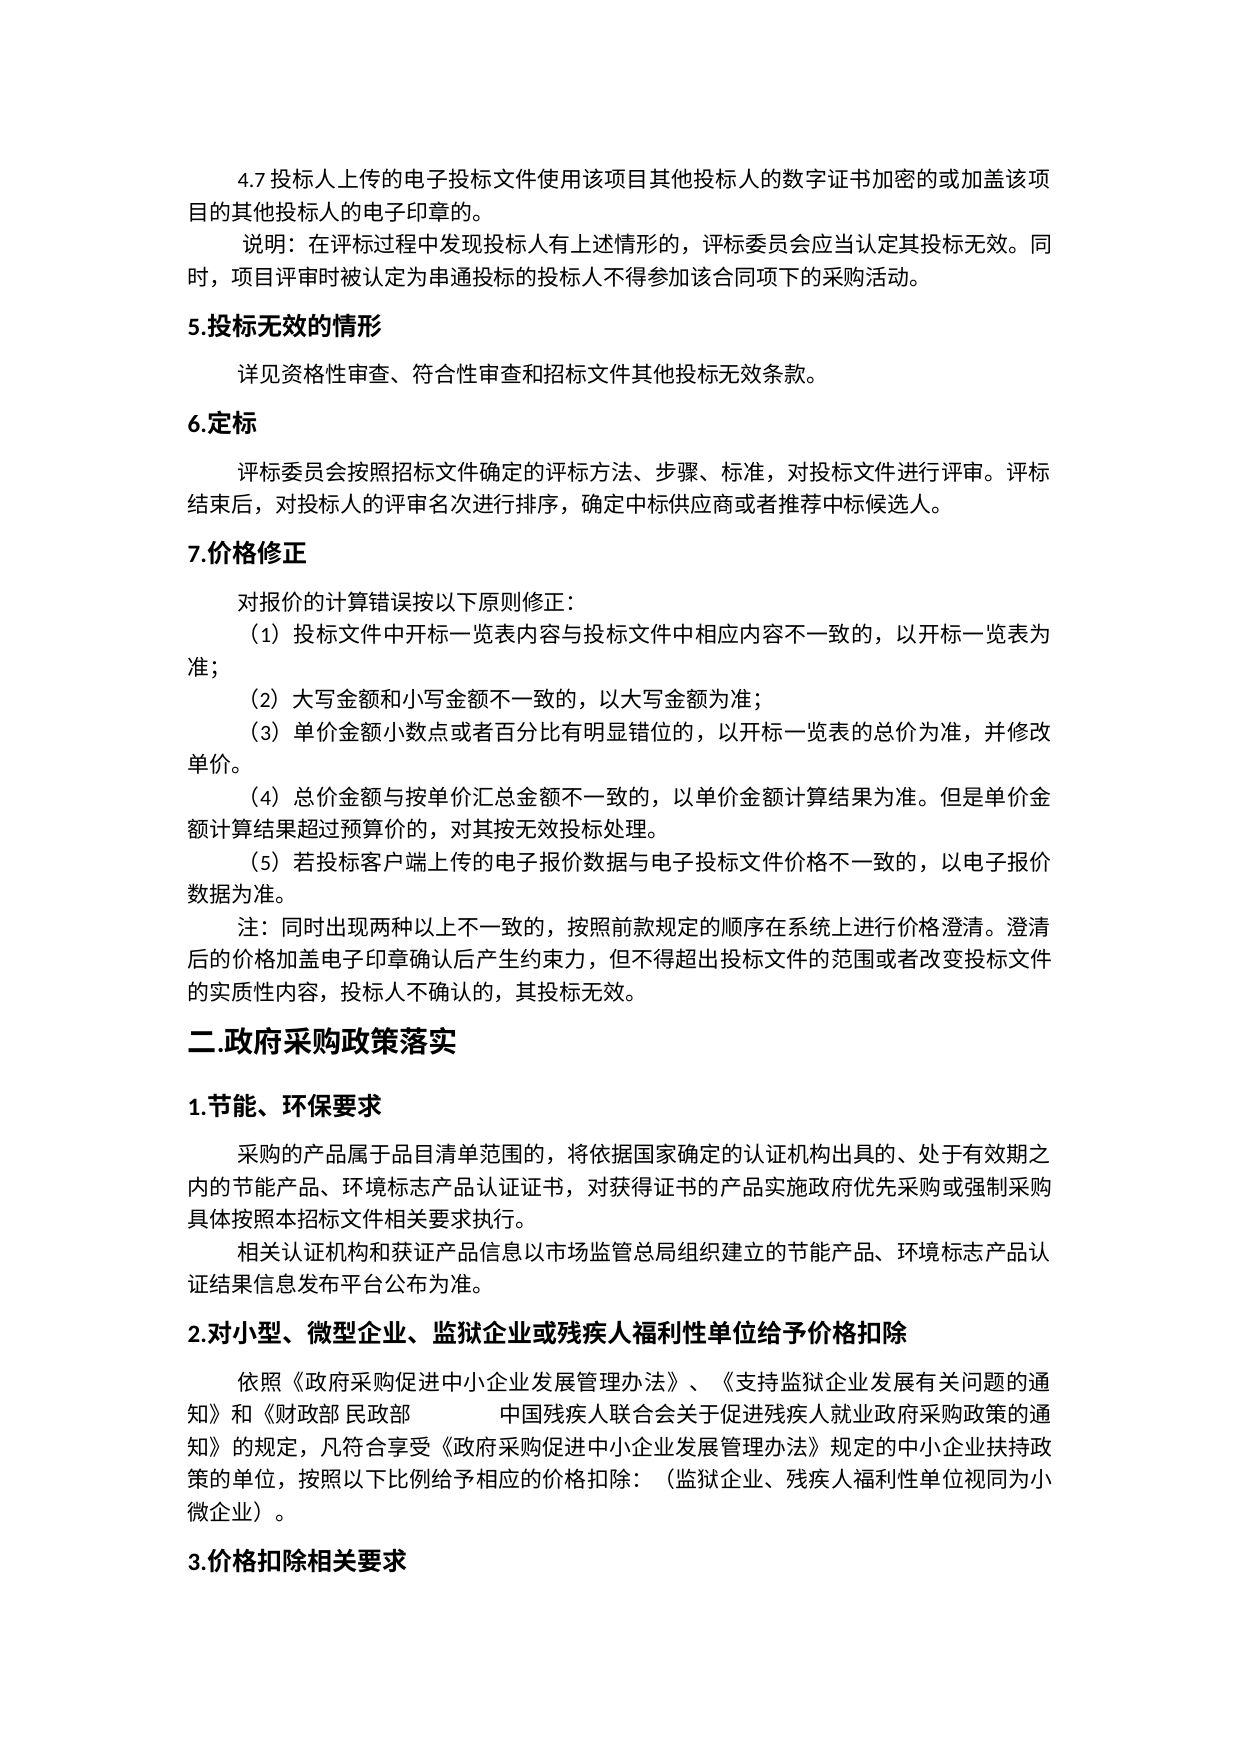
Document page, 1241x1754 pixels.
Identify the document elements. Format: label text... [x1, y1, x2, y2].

text （3）单价金额小数点或者百分比有明显错位的，以开标一览表的总价为准，并修改单价。 [187, 714, 1053, 779]
text 4.7投标人上传的电子投标文件使用该项目其他投标人的数字证书加密的或加盖该项目的其他投标人的电子印章的。 [187, 162, 1053, 227]
text 说明：在评标过程中发现投标人有上述情形的，评标委员会应当认定其投标无效。同时，项目评审时被认定为串通投标的投标人不得参加该合同项下的采购活动。 [187, 227, 1053, 292]
text 依照《政府采购促进中小企业发展管理办法》、《支持监狱企业发展有关问题的通知》和《财政部 民政部 中国残疾人联合会关于促进残疾人就业政府采购政策的通知》的规定，凡符合享受《政府采购促进中小企业发展管理办法》规定的中小企业扶持政策的单位，按照以下比例给予相应的价格扣除：（监狱企业、残疾人福利性单位视同为小、微企业）。 [187, 1364, 1053, 1527]
text 5.投标无效的情形 [187, 292, 1053, 357]
text 1.节能、环保要求 [187, 1072, 1053, 1137]
text 注：同时出现两种以上不一致的，按照前款规定的顺序在系统上进行价格澄清。澄清后的价格加盖电子印章确认后产生约束力，但不得超出投标文件的范围或者改变投标文件的实质性内容，投标人不确认的，其投标无效。 [187, 909, 1053, 1007]
text （4）总价金额与按单价汇总金额不一致的，以单价金额计算结果为准。但是单价金额计算结果超过预算价的，对其按无效投标处理。 [187, 779, 1053, 844]
text 3.价格扣除相关要求 [187, 1527, 1053, 1592]
text （2）大写金额和小写金额不一致的，以大写金额为准； [187, 682, 1053, 714]
text 评标委员会按照招标文件确定的评标方法、步骤、标准，对投标文件进行评审。评标结束后，对投标人的评审名次进行排序，确定中标供应商或者推荐中标候选人。 [187, 454, 1053, 519]
text 二.政府采购政策落实 [187, 1007, 1053, 1072]
text 2.对小型、微型企业、监狱企业或残疾人福利性单位给予价格扣除 [187, 1299, 1053, 1364]
text （1）投标文件中开标一览表内容与投标文件中相应内容不一致的，以开标一览表为准； [187, 617, 1053, 682]
text 相关认证机构和获证产品信息以市场监管总局组织建立的节能产品、环境标志产品认证结果信息发布平台公布为准。 [187, 1234, 1053, 1299]
text 7.价格修正 [187, 519, 1053, 584]
text 对报价的计算错误按以下原则修正： [187, 584, 1053, 617]
text 6.定标 [187, 389, 1053, 454]
text 详见资格性审查、符合性审查和招标文件其他投标无效条款。 [187, 357, 1053, 389]
text 采购的产品属于品目清单范围的，将依据国家确定的认证机构出具的、处于有效期之内的节能产品、环境标志产品认证证书，对获得证书的产品实施政府优先采购或强制采购，具体按照本招标文件相关要求执行。 [187, 1137, 1053, 1234]
text （5）若投标客户端上传的电子报价数据与电子投标文件价格不一致的，以电子报价数据为准。 [187, 844, 1053, 909]
